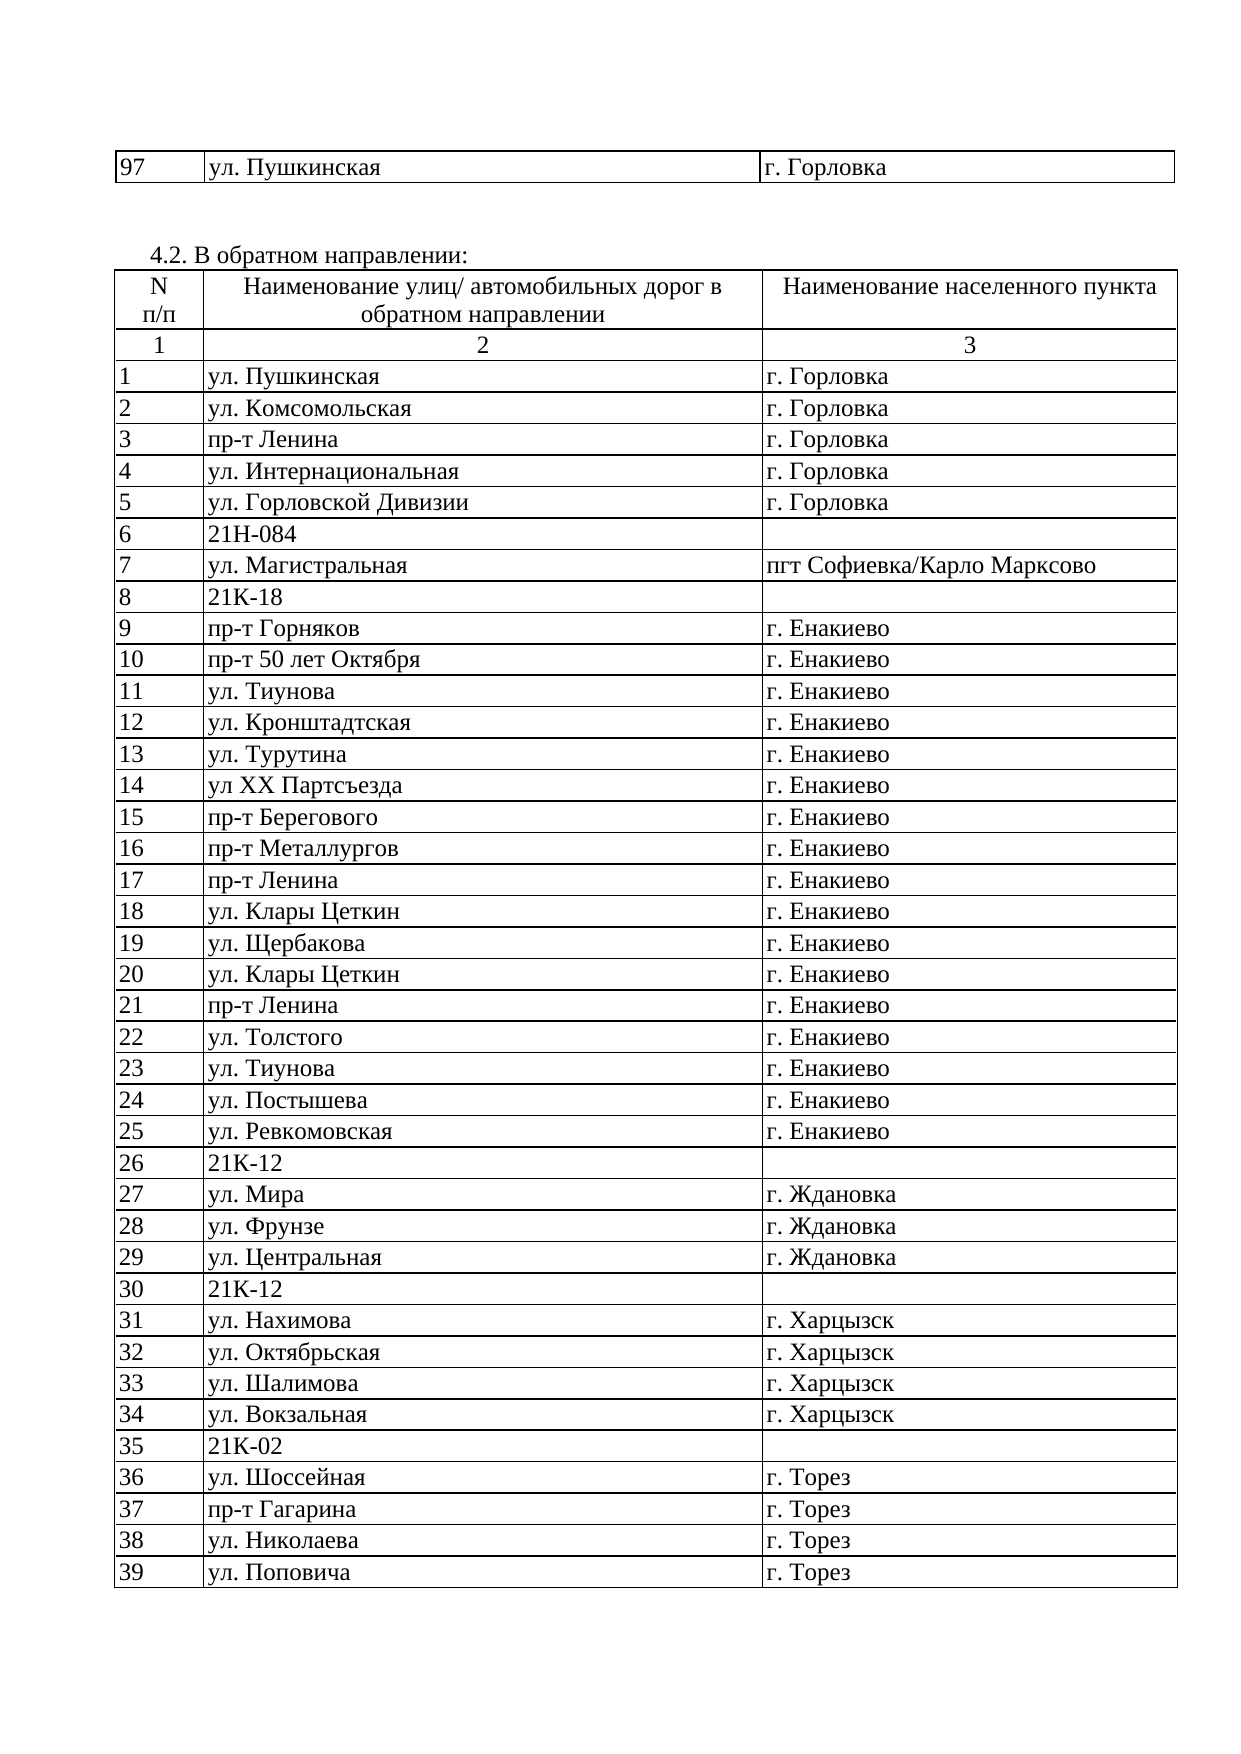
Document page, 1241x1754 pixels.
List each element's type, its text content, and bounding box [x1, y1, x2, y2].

table_cell пр-т Металлургов [204, 833, 762, 863]
table_cell 3 [763, 328, 1177, 360]
table_cell пр-т Ленина [204, 991, 762, 1020]
table_cell 27 [115, 1179, 203, 1209]
table_cell ул ХХ Партсъезда [204, 770, 762, 800]
table_cell ул. Октябрьская [204, 1337, 762, 1366]
table_cell 19 [115, 927, 203, 957]
table_cell г. Енакиево [763, 1083, 1177, 1115]
table_cell г. Горловка [763, 486, 1177, 517]
table_cell 21К-12 [204, 1148, 762, 1178]
table_cell 29 [115, 1242, 203, 1272]
table_cell 21К-02 [204, 1431, 762, 1461]
table_cell 97 [117, 152, 204, 181]
table_header N п/п [115, 271, 203, 328]
table_cell 34 [115, 1399, 203, 1429]
table_cell 36 [115, 1462, 203, 1492]
table_cell г. Енакиево [763, 832, 1177, 863]
table_cell [763, 517, 1177, 548]
table_cell ул. Фрунзе [204, 1211, 762, 1241]
table_cell [763, 1146, 1177, 1178]
table_cell ул. Турутина [204, 739, 762, 769]
table_cell г. Харцызск [763, 1366, 1177, 1398]
table_cell пр-т 50 лет Октября [204, 645, 762, 674]
table_cell 16 [115, 833, 203, 863]
table_cell г. Ждановка [763, 1209, 1177, 1241]
table_cell пр-т Гагарина [204, 1494, 762, 1524]
table_cell 25 [115, 1116, 203, 1146]
table_cell 30 [115, 1273, 203, 1303]
table_cell г. Енакиево [763, 895, 1177, 926]
table_cell г. Енакиево [763, 1115, 1177, 1146]
table_cell 3 [115, 424, 203, 454]
table_cell 24 [115, 1084, 203, 1115]
table_cell 6 [115, 518, 203, 548]
table_cell 5 [115, 487, 203, 517]
table_cell ул. Толстого [204, 1022, 762, 1052]
table_cell г. Горловка [763, 454, 1177, 486]
table_cell г. Енакиево [763, 769, 1177, 800]
table_cell г. Горловка [761, 152, 1174, 181]
table_cell 35 [115, 1430, 203, 1461]
table_cell ул. Ревкомовская [204, 1116, 762, 1146]
table_cell г. Енакиево [763, 674, 1177, 706]
table_cell г. Ждановка [763, 1241, 1177, 1272]
table_cell 8 [115, 581, 203, 611]
table_header Наименование населенного пункта [763, 271, 1177, 328]
table_cell пр-т Берегового [204, 802, 762, 832]
table_cell 20 [115, 959, 203, 989]
table_cell г. Торез [763, 1524, 1177, 1555]
table_cell ул. Центральная [204, 1242, 762, 1272]
table_cell 38 [115, 1525, 203, 1555]
text 4.2. В обратном направлении: [150, 241, 1090, 269]
table_cell ул. Тиунова [204, 1053, 762, 1083]
table_cell ул. Нахимова [204, 1305, 762, 1335]
table_cell 37 [115, 1493, 203, 1524]
table_cell 22 [115, 1021, 203, 1052]
table_cell [763, 580, 1177, 611]
table_cell г. Енакиево [763, 800, 1177, 832]
table_cell [763, 1272, 1177, 1303]
table_cell ул. Комсомольская [204, 393, 762, 423]
table_cell г. Енакиево [763, 1020, 1177, 1052]
table_cell ул. Николаева [204, 1525, 762, 1555]
table_cell [763, 1429, 1177, 1461]
table_cell г. Енакиево [763, 958, 1177, 989]
table_cell ул. Шалимова [204, 1368, 762, 1398]
table_cell ул. Клары Цеткин [204, 959, 762, 989]
table_cell 14 [115, 770, 203, 800]
table_cell 17 [115, 864, 203, 894]
table_cell ул. Тиунова [204, 676, 762, 706]
table_cell ул. Щербакова [204, 928, 762, 957]
table_cell г. Енакиево [763, 643, 1177, 674]
table_cell 12 [115, 707, 203, 737]
table_cell 32 [115, 1336, 203, 1366]
table_cell ул. Пушкинская [204, 361, 762, 391]
table_cell 31 [115, 1305, 203, 1335]
table_cell 39 [115, 1556, 203, 1587]
table_cell ул. Горловской Дивизии [204, 487, 762, 517]
table_cell ул. Постышева [204, 1085, 762, 1115]
table_cell 26 [115, 1147, 203, 1178]
table_cell г. Горловка [763, 360, 1177, 391]
table_cell г. Енакиево [763, 989, 1177, 1020]
table_cell пгт Софиевка/Карло Марксово [763, 549, 1177, 580]
table_cell 21К-18 [204, 582, 762, 611]
table_cell 33 [115, 1368, 203, 1398]
table_cell г. Горловка [763, 423, 1177, 454]
table_cell пр-т Горняков [204, 613, 762, 643]
table_cell 4 [115, 455, 203, 486]
table_cell г. Енакиево [763, 737, 1177, 769]
table_cell ул. Поповича [204, 1557, 762, 1587]
table_cell 11 [115, 675, 203, 706]
table_cell 23 [115, 1053, 203, 1083]
table_cell 15 [115, 801, 203, 832]
table_cell г. Енакиево [763, 1052, 1177, 1083]
table_cell г. Ждановка [763, 1178, 1177, 1209]
table_cell пр-т Ленина [204, 865, 762, 894]
table_cell ул. Клары Цеткин [204, 896, 762, 926]
table_cell г. Енакиево [763, 706, 1177, 737]
table_cell г. Енакиево [763, 611, 1177, 643]
table_cell ул. Кронштадтская [204, 707, 762, 737]
table_cell 18 [115, 896, 203, 926]
table_cell пр-т Ленина [204, 424, 762, 454]
table_cell 1 [115, 329, 203, 360]
table_cell ул. Шоссейная [204, 1462, 762, 1492]
table_cell г. Торез [763, 1492, 1177, 1524]
table_cell г. Харцызск [763, 1335, 1177, 1366]
table_cell г. Торез [763, 1555, 1177, 1587]
table_cell ул. Пушкинская [205, 152, 759, 181]
table_cell 28 [115, 1210, 203, 1241]
table_cell 1 [115, 361, 203, 391]
table_cell г. Горловка [763, 391, 1177, 423]
table_cell г. Торез [763, 1461, 1177, 1492]
table_cell 21Н-084 [204, 519, 762, 548]
table_cell 10 [115, 644, 203, 674]
table_cell 7 [115, 550, 203, 580]
table_cell 21К-12 [204, 1274, 762, 1303]
table_cell 2 [204, 330, 762, 360]
table_cell г. Енакиево [763, 863, 1177, 894]
table_cell ул. Мира [204, 1179, 762, 1209]
table_cell 21 [115, 990, 203, 1020]
table_cell 2 [115, 392, 203, 423]
table_cell 9 [115, 613, 203, 643]
table_cell 13 [115, 738, 203, 769]
table_header Наименование улиц/ автомобильных дорог в обратном направлении [204, 271, 762, 328]
table_cell ул. Вокзальная [204, 1400, 762, 1429]
table_cell г. Харцызск [763, 1398, 1177, 1429]
table_cell г. Енакиево [763, 926, 1177, 957]
table_cell ул. Магистральная [204, 550, 762, 580]
table_cell ул. Интернациональная [204, 456, 762, 486]
table_cell г. Харцызск [763, 1304, 1177, 1335]
